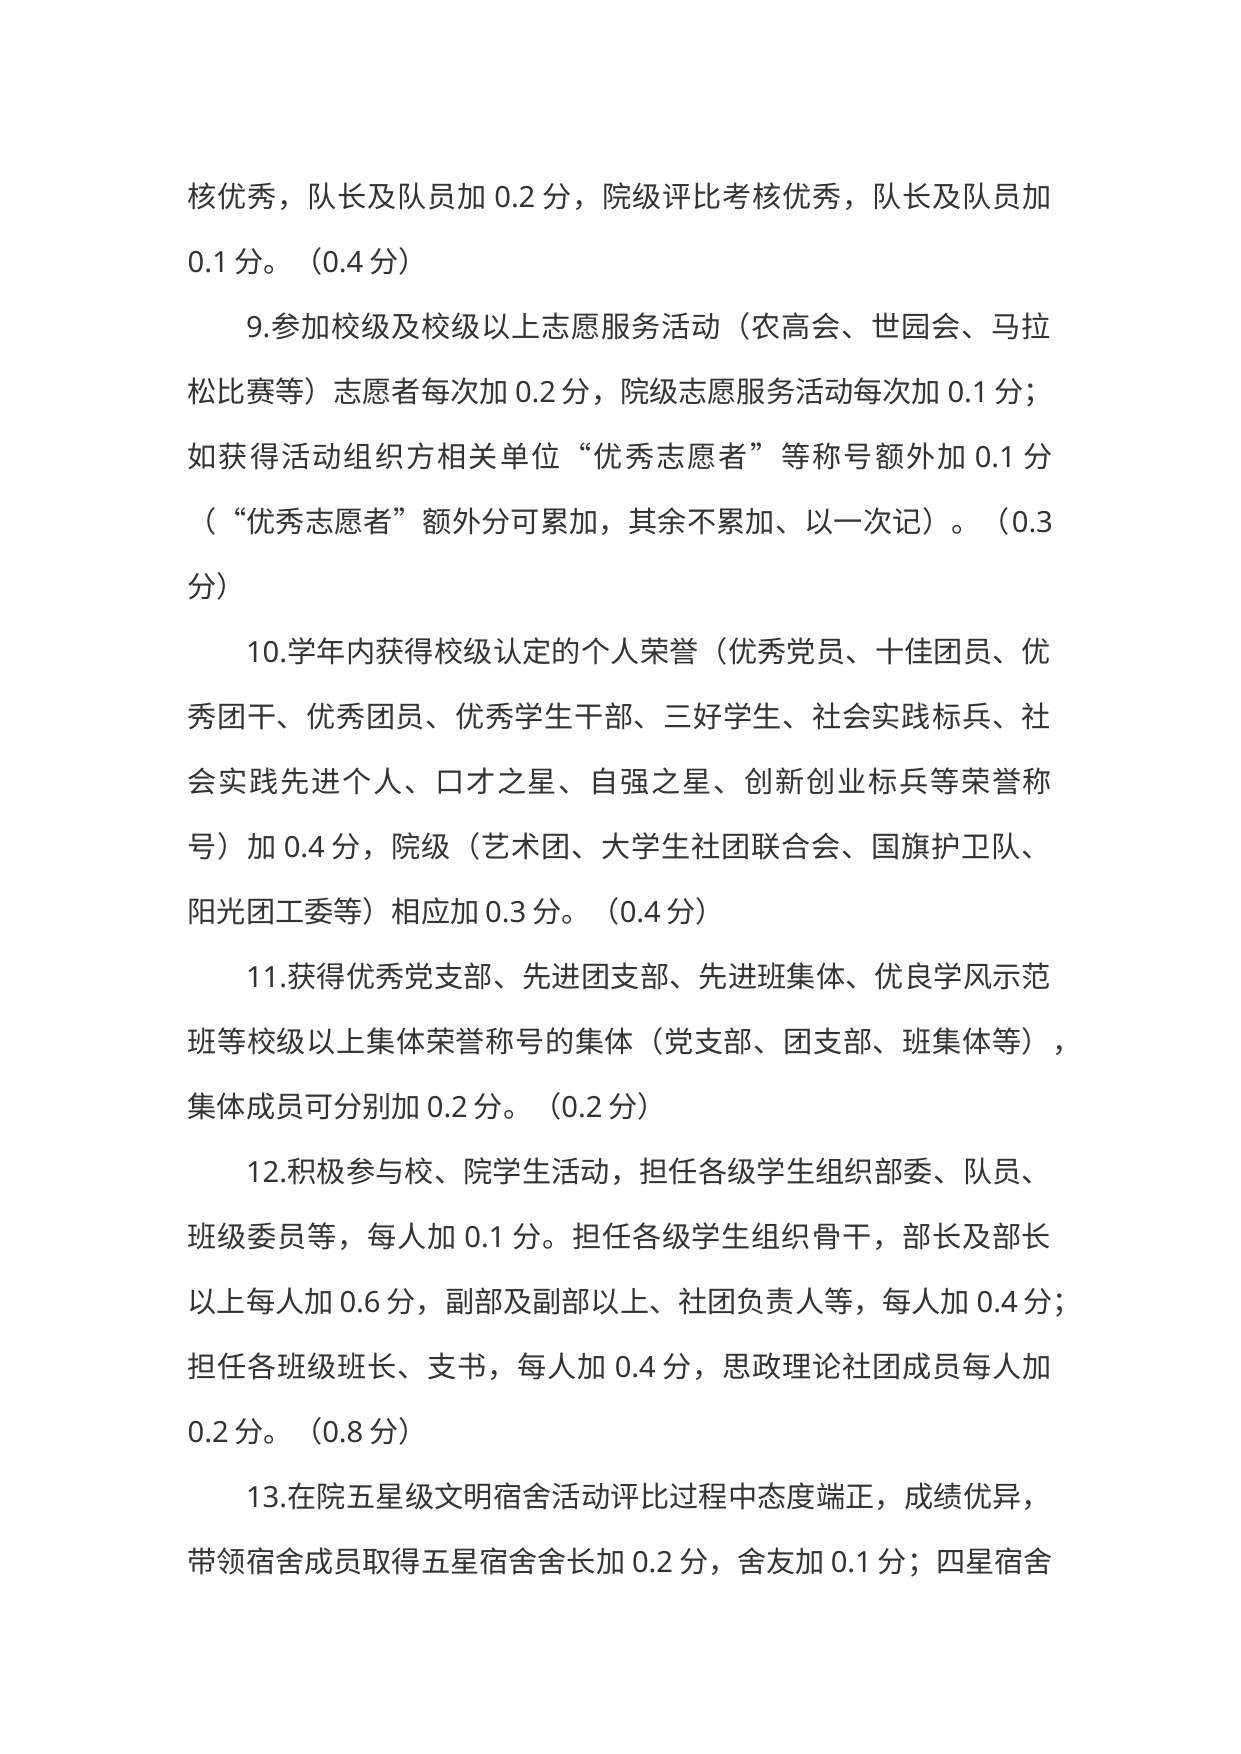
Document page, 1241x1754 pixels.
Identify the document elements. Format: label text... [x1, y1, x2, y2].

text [187, 1462, 1053, 1592]
text 10.学年内获得校级认定的个人荣誉（优秀党员、十佳团员、优秀团干、优秀团员、优秀学生干部、三好学生、社会实践标兵、社会实践先进个人、口才之星、自强之星、创新创业标兵等荣誉称号）加0.4分，院级（艺术团、大学生社团联合会、国旗护卫队、阳光团工委等）相应加0.3分。（0.4分） [187, 617, 1053, 942]
text 9.参加校级及校级以上志愿服务活动（农高会、世园会、马拉松比赛等）志愿者每次加0.2分，院级志愿服务活动每次加0.1分；如获得活动组织方相关单位“优秀志愿者”等称号额外加0.1分（“优秀志愿者”额外分可累加，其余不累加、以一次记）。（0.3分） [187, 292, 1053, 617]
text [187, 162, 1053, 292]
text 11.获得优秀党支部、先进团支部、先进班集体、优良学风示范班等校级以上集体荣誉称号的集体（党支部、团支部、班集体等），集体成员可分别加0.2分。（0.2分） [187, 942, 1053, 1137]
text 12.积极参与校、院学生活动，担任各级学生组织部委、队员、班级委员等，每人加0.1分。担任各级学生组织骨干，部长及部长以上每人加0.6分，副部及副部以上、社团负责人等，每人加0.4分；担任各班级班长、支书，每人加0.4分，思政理论社团成员每人加0.2分。（0.8分） [187, 1137, 1053, 1462]
